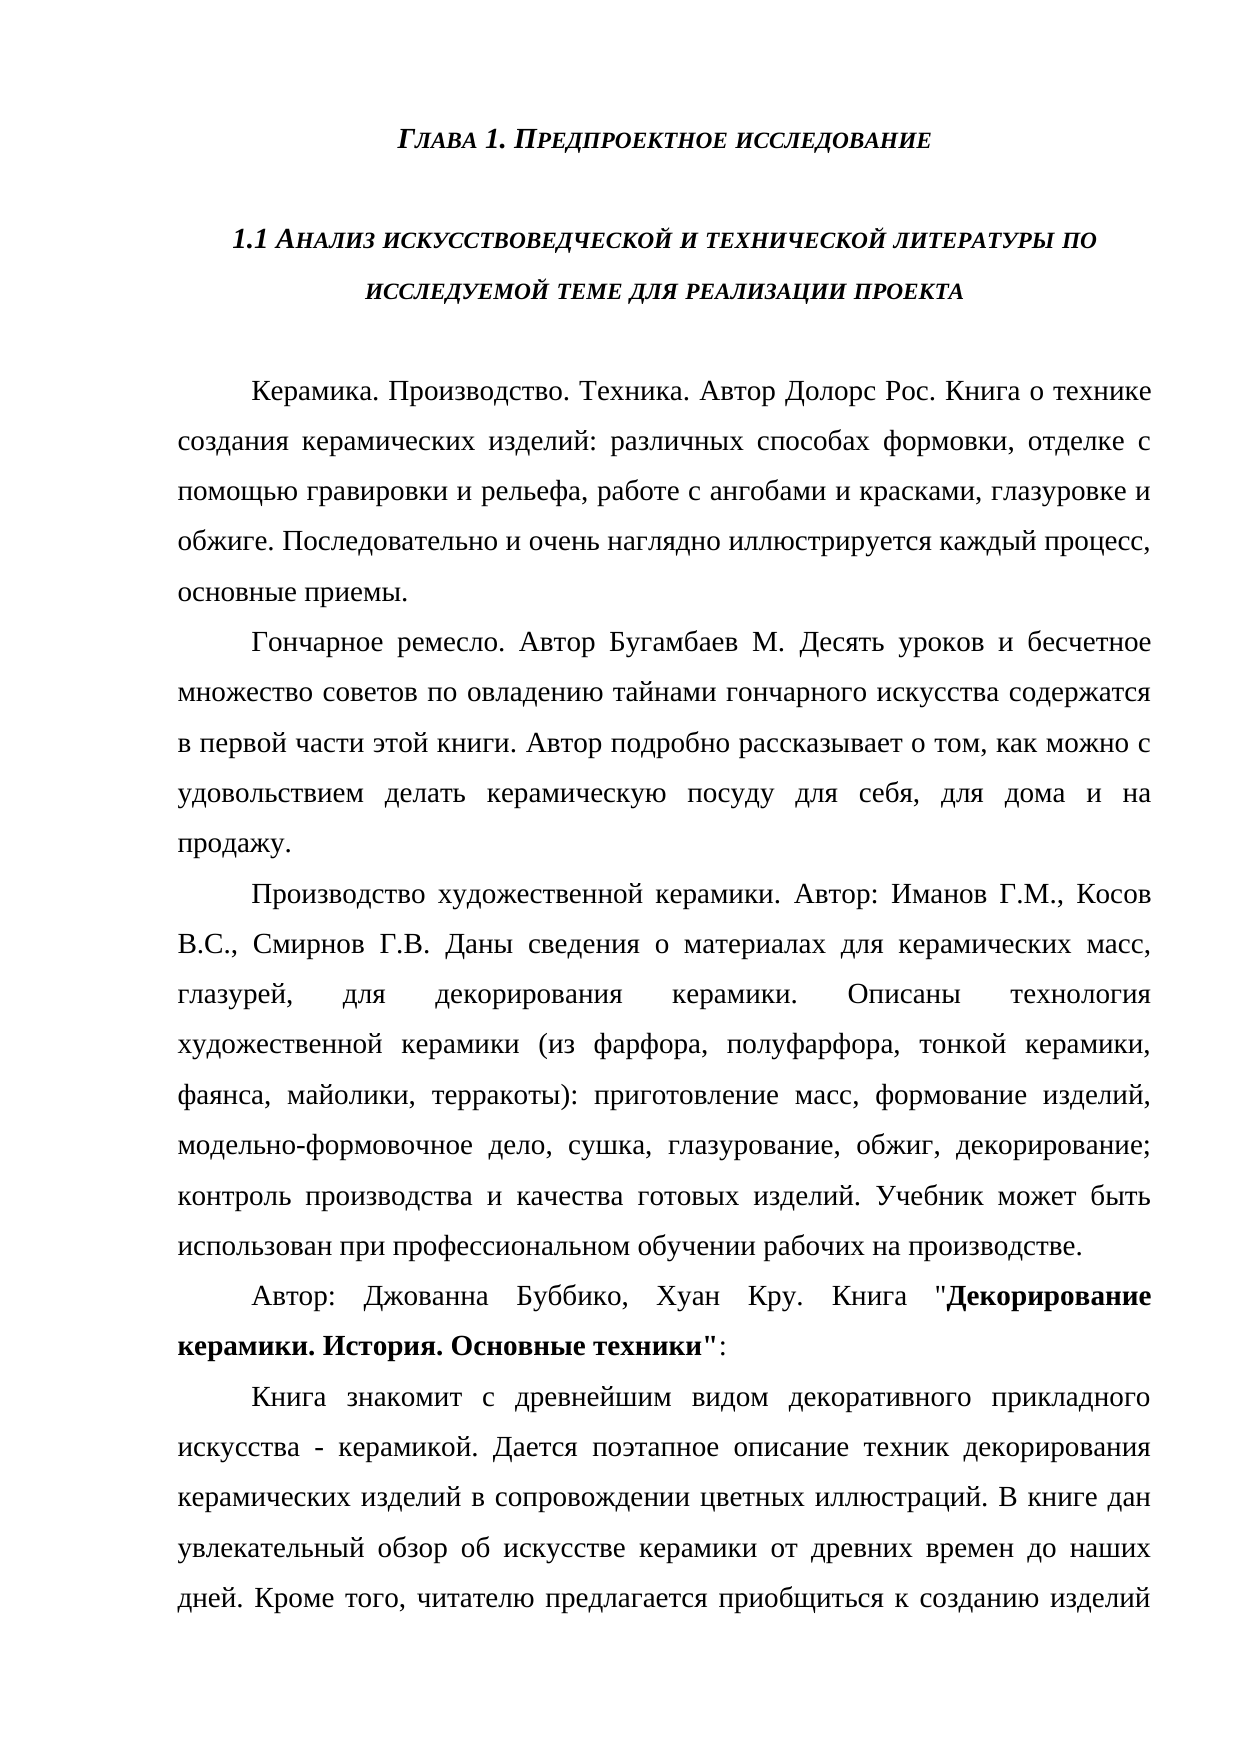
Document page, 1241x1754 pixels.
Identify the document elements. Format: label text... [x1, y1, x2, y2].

text Автор: Джованна Буббико, Хуан Кру. Книга "Декорирование керамики. История. Основные техники": [177, 1278, 1152, 1362]
subtitle Глава 1. Предпроектное исследование [177, 121, 1152, 154]
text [177, 1379, 1152, 1614]
text Керамика. Производство. Техника. Автор Долорс Рос. Книга о технике создания керамических изделий: различных способах формовки, отделке с помощью гравировки и рельефа, работе с ангобами и красками, глазуровке и обжиге. Последовательно и очень наглядно иллюстрируется каждый процесс, основные приемы. [177, 373, 1152, 607]
text Производство художественной керамики. Автор: Иманов Г.М., Косов В.С., Смирнов Г.В. Даны сведения о материалах для керамических масс, глазурей, для декорирования керамики. Описаны технология художественной керамики (из фарфора, полуфарфора, тонкой керамики, фаянса, майолики, терракоты): приготовление масс, формование изделий, модельно-формовочное дело, сушка, глазурование, обжиг, декорирование; контроль производства и качества готовых изделий. Учебник может быть использован при профессиональном обучении рабочих на производстве. [177, 876, 1152, 1261]
subtitle 1.1 Анализ искусствоведческой и технической литературы по исследуемой теме для реализации проекта [177, 222, 1152, 306]
text Гончарное ремесло. Автор Бугамбаев М. Десять уроков и бесчетное множество советов по овладению тайнами гончарного искусства содержатся в первой части этой книги. Автор подробно рассказывает о том, как можно с удовольствием делать керамическую посуду для себя, для дома и на продажу. [177, 624, 1152, 859]
